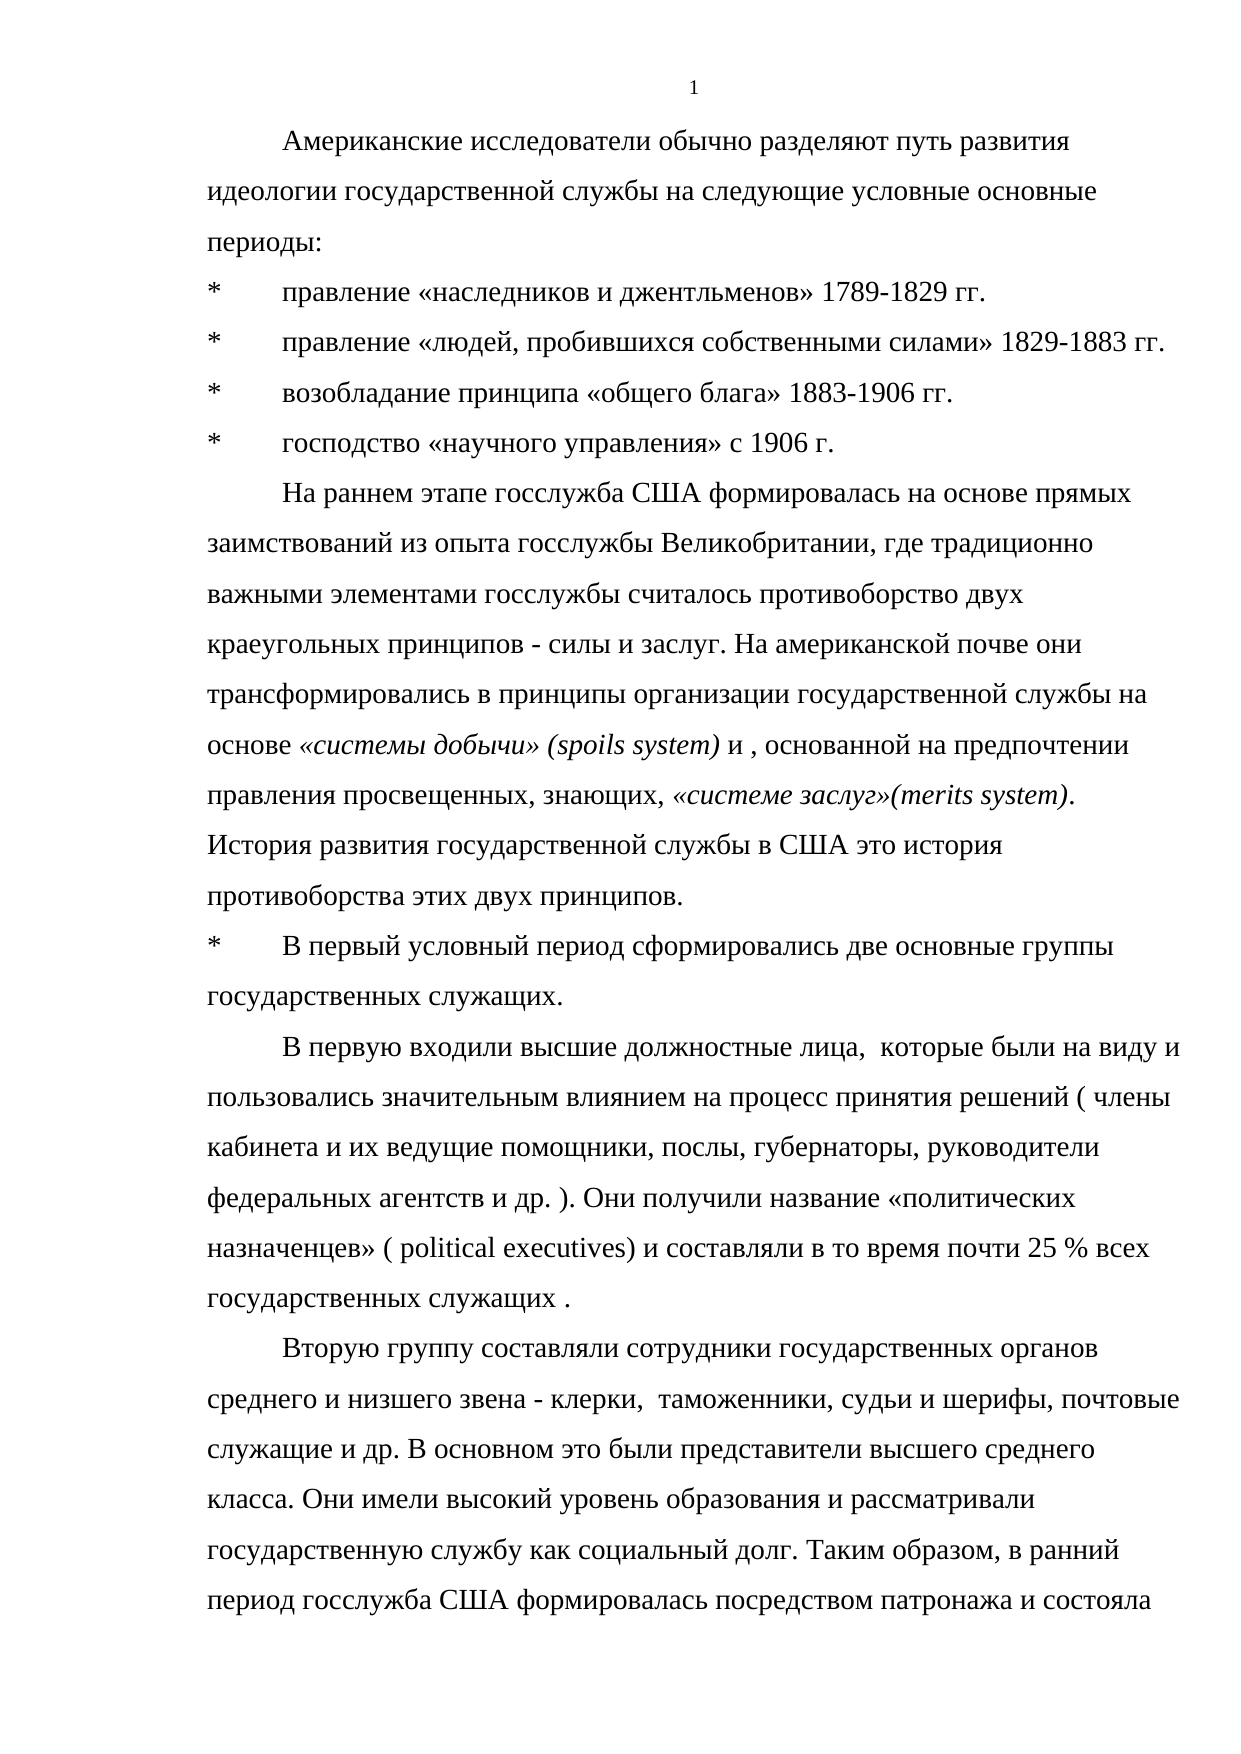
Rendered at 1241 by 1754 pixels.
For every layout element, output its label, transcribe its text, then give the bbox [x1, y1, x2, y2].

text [207, 1331, 1181, 1616]
list В первый условный период сформировались две основные группы государственных служащих. [207, 928, 1181, 1012]
list правление «наследников и джентльменов» 1789-1829 гг. [207, 274, 1181, 308]
list возобладание принципа «общего блага» 1883-1906 гг. [207, 375, 1181, 408]
list господство «научного управления» с 1906 г. [207, 425, 1181, 458]
text Американские исследователи обычно разделяют путь развития идеологии государственной службы на следующие условные основные периоды: [207, 123, 1181, 257]
text На раннем этапе госслужба США формировалась на основе прямых заимствований из опыта госслужбы Великобритании, где традиционно важными элементами госслужбы считалось противоборство двух краеугольных принципов - силы и заслуг. На американской почве они трансформировались в принципы организации государственной службы на основе «системы добычи» (spoils system) и , основанной на предпочтении правления просвещенных, знающих, «системе заслуг»(merits system). История развития государственной службы в США это история противоборства этих двух принципов. [207, 475, 1181, 911]
text В первую входили высшие должностные лица, которые были на виду и пользовались значительным влиянием на процесс принятия решений ( члены кабинета и их ведущие помощники, послы, губернаторы, руководители федеральных агентств и др. ). Они получили название «политических назначенцев» ( political executives) и составляли в то время почти 25 % всех государственных служащих . [207, 1029, 1181, 1314]
list правление «людей, пробившихся собственными силами» 1829-1883 гг. [207, 324, 1181, 358]
